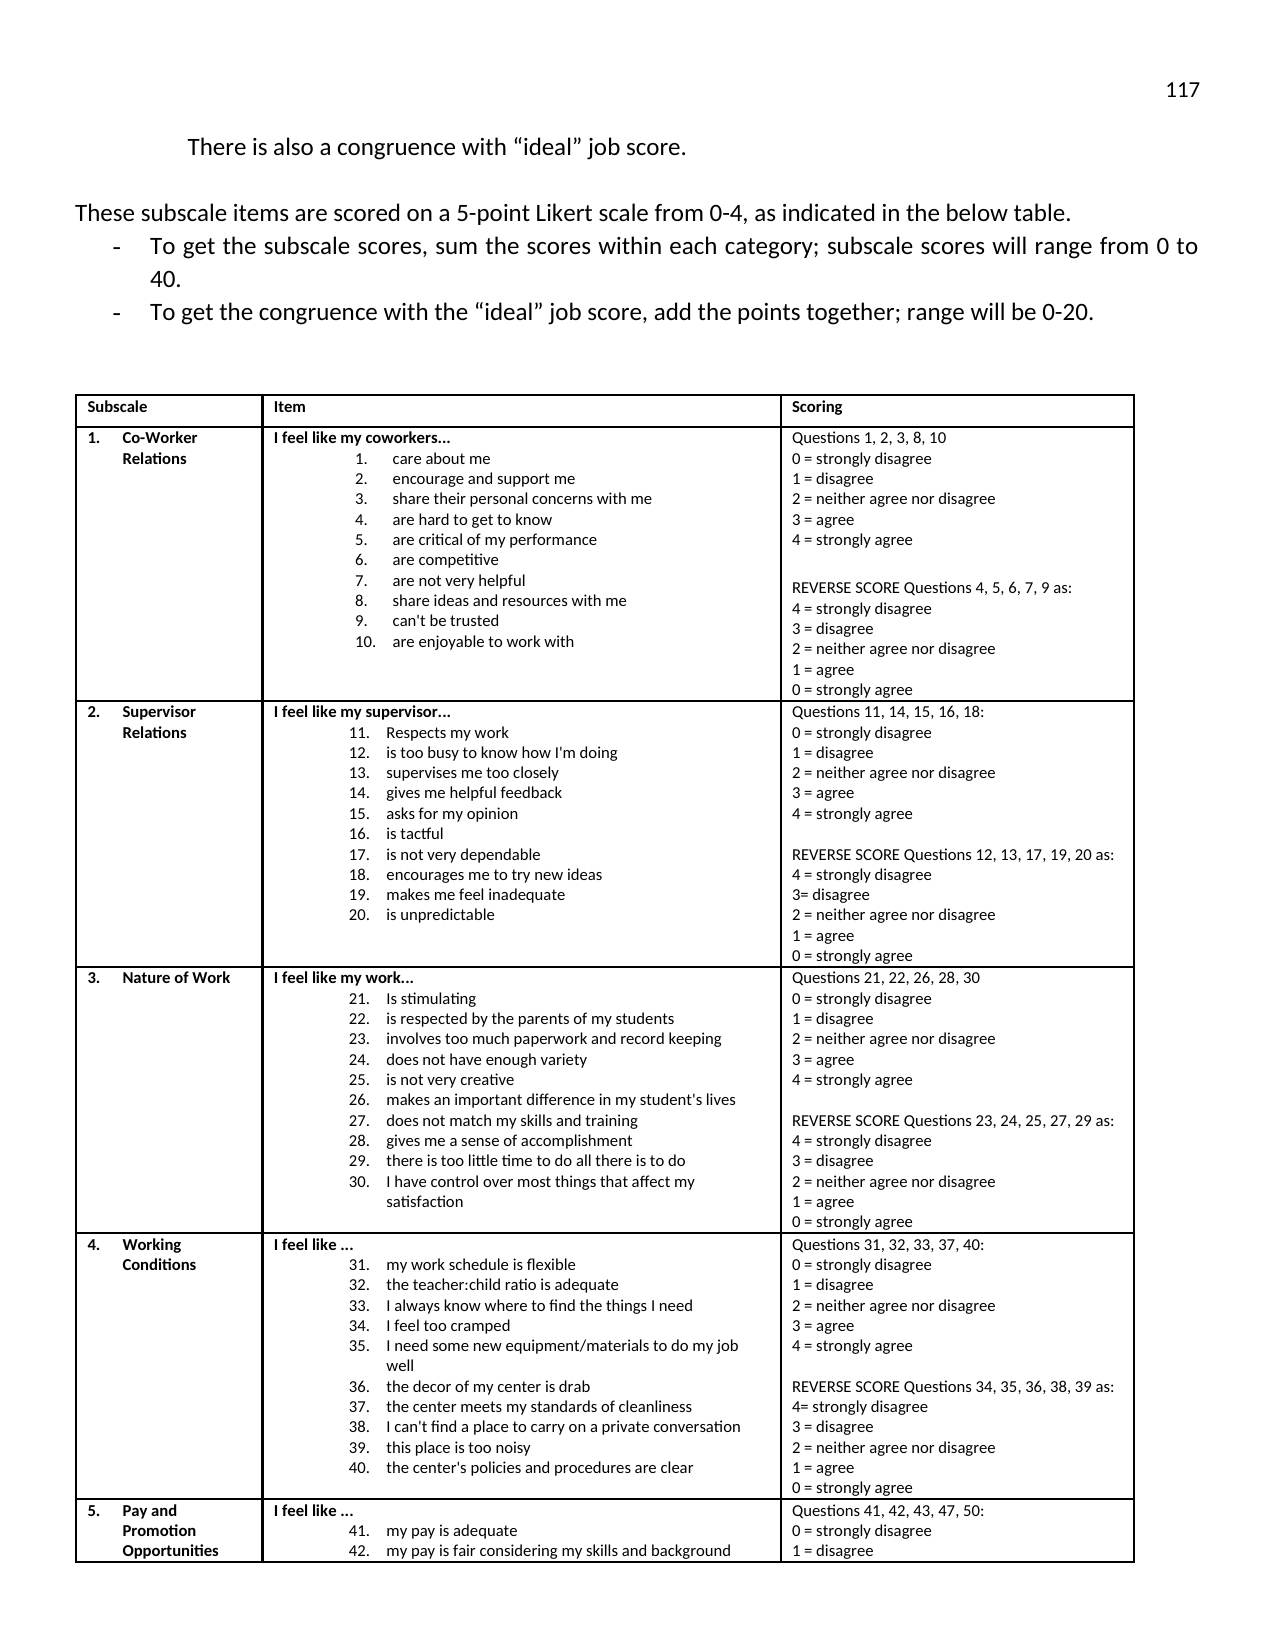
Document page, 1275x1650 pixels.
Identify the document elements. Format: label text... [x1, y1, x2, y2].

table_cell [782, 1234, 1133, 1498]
list To get the congruence with the “ideal” job score, add the points together; range will be 0-20. [112, 296, 1200, 326]
text These subscale items are scored on a 5-point Likert scale from 0-4, as indicated in the below table. [75, 197, 1200, 227]
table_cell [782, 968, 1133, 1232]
list To get the subscale scores, sum the scores within each category; subscale scores will range from 0 to 40. [112, 230, 1200, 293]
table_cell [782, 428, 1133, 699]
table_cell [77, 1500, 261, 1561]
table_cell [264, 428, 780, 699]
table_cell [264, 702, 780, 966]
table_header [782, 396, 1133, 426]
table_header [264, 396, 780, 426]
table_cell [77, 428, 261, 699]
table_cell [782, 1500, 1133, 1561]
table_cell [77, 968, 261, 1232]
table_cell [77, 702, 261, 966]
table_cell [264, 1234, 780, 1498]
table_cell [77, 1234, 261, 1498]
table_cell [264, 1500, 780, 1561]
text There is also a congruence with “ideal” job score. [112, 131, 1200, 162]
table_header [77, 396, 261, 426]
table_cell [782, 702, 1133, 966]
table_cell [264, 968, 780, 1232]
